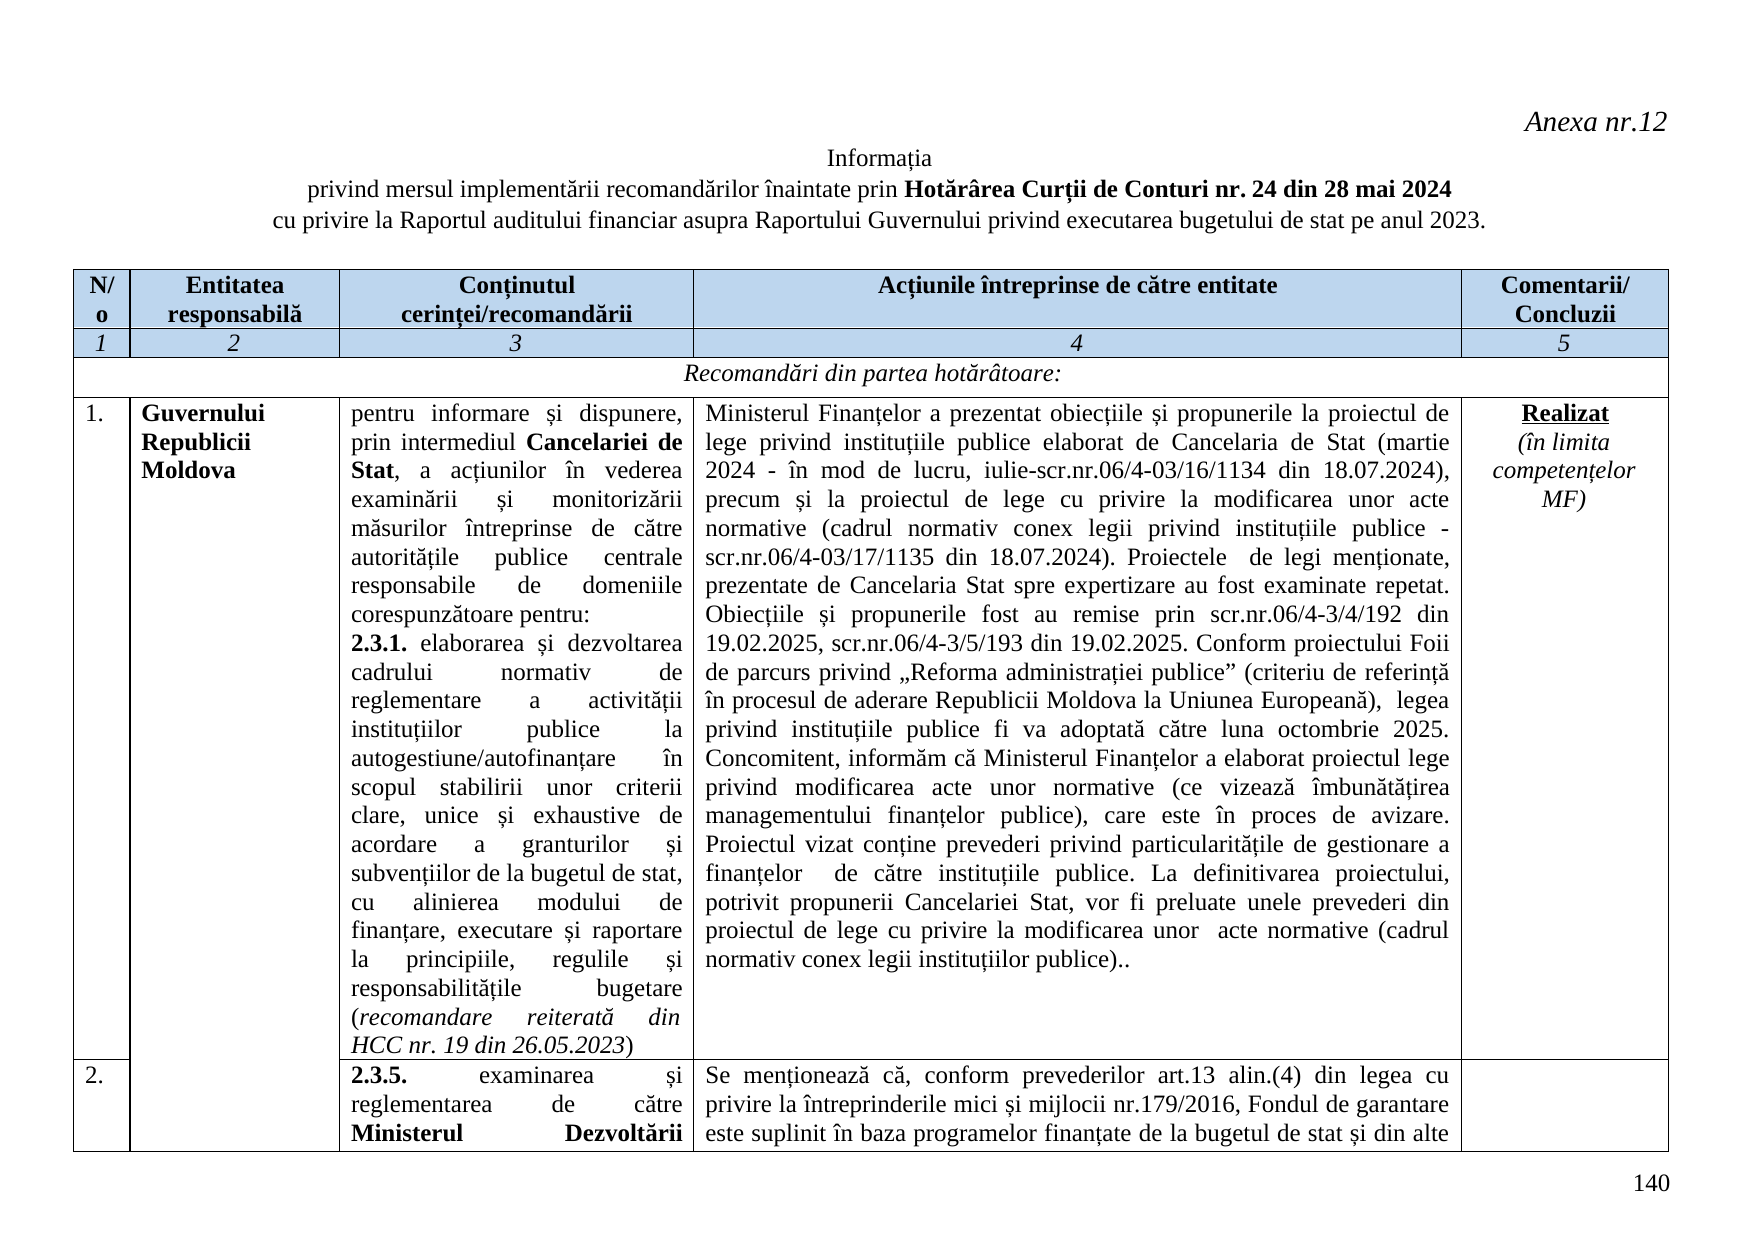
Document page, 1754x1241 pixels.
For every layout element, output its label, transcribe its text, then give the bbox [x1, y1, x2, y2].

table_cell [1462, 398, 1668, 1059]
text cu privire la Raportul auditului financiar asupra Raportului Guvernului privind executarea bugetului de stat pe anul 2023. [88, 205, 1670, 233]
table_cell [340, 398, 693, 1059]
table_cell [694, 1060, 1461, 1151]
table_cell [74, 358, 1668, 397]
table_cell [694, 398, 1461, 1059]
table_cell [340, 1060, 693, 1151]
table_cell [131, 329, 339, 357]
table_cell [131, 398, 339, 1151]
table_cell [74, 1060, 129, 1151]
text Anexa nr.12 [88, 104, 1670, 138]
text Informația [88, 143, 1670, 171]
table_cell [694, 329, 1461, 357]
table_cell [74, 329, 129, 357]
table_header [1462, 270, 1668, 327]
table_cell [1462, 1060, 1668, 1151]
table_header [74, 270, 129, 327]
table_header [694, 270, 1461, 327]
text privind mersul implementării recomandărilor înaintate prin Hotărârea Curții de Conturi nr. 24 din 28 mai 2024 [88, 174, 1670, 202]
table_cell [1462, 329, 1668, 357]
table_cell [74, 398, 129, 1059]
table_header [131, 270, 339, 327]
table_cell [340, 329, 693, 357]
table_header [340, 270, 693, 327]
